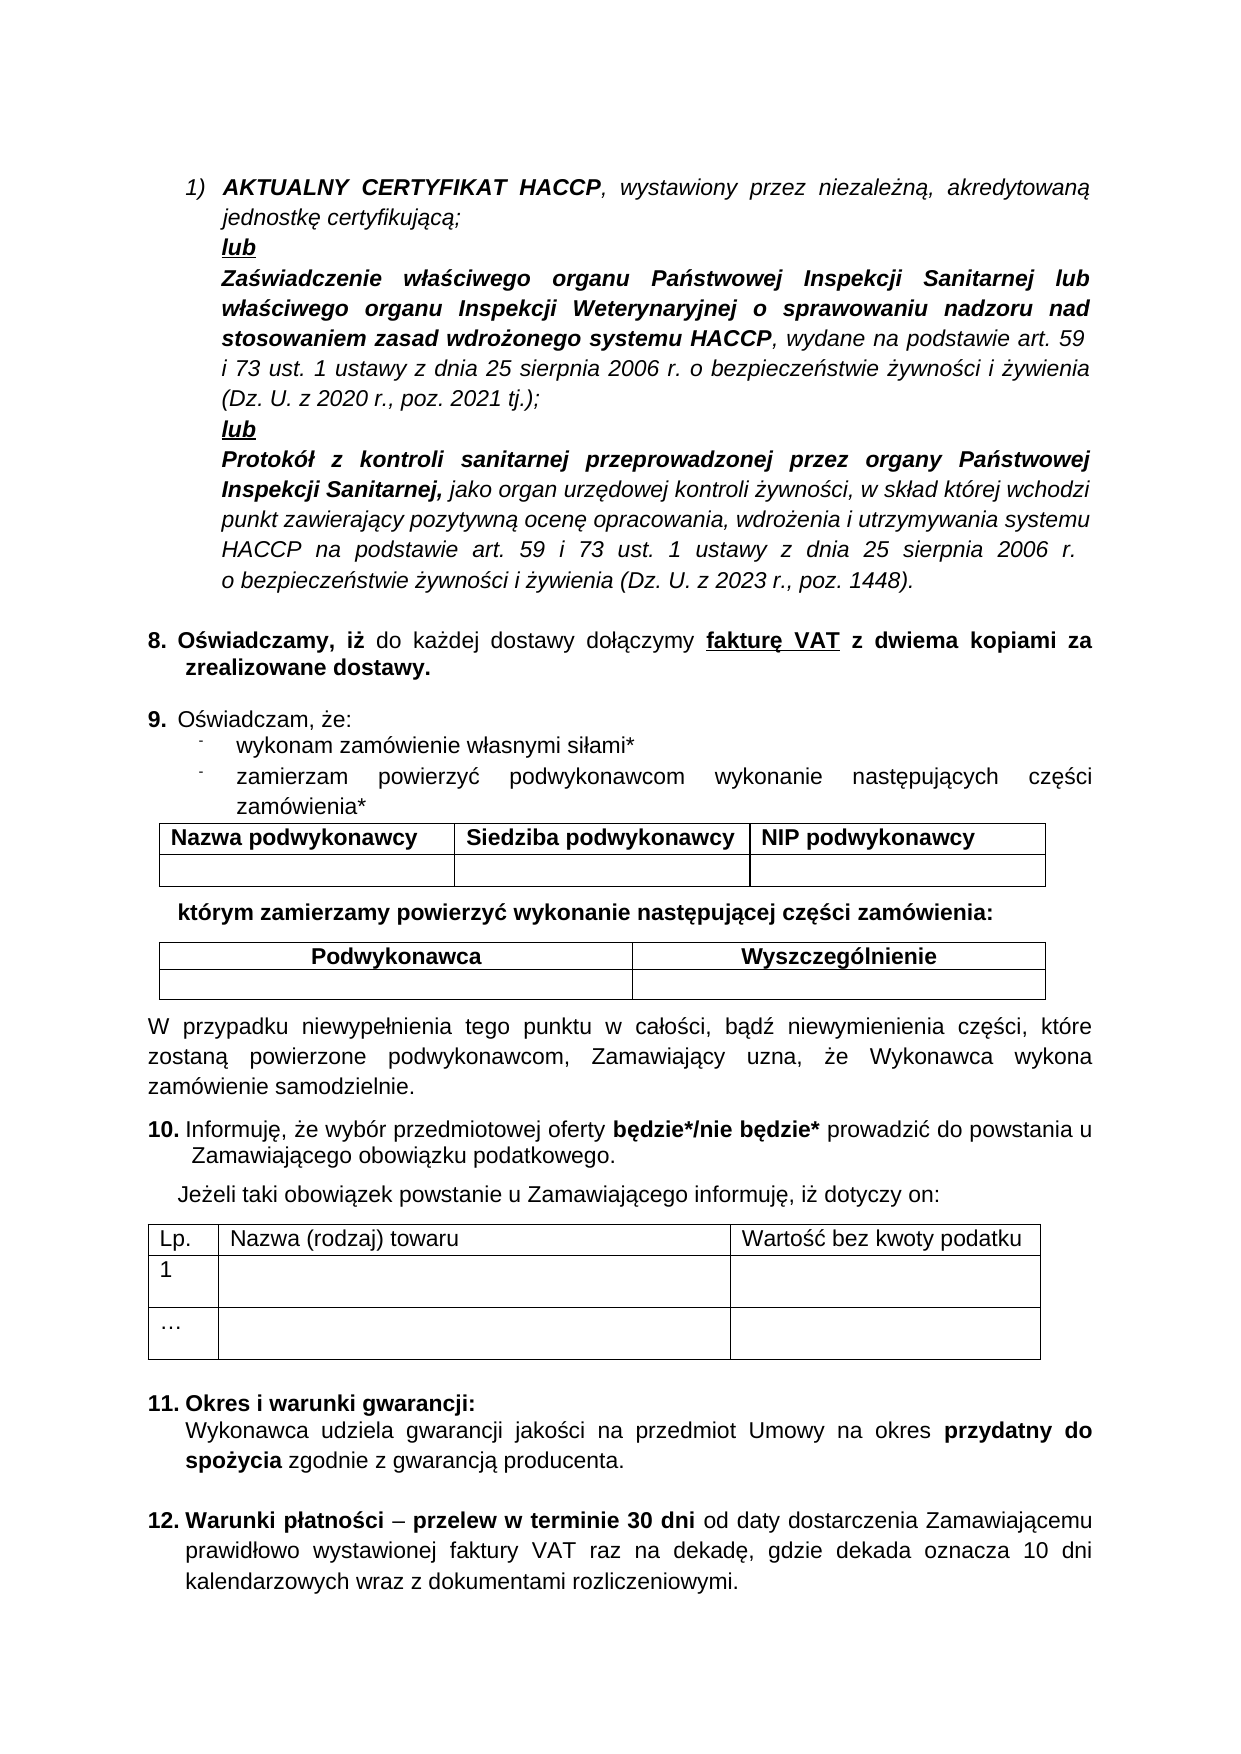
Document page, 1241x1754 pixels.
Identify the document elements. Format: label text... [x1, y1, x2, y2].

table_cell [633, 970, 1045, 999]
list Okres i warunki gwarancji: [148, 1390, 1093, 1417]
table_header NIP podwykonawcy [751, 824, 1045, 854]
text W przypadku niewypełnienia tego punktu w całości, bądź niewymienienia części, które zostaną powierzone podwykonawcom, Zamawiający uzna, że Wykonawca wykona zamówienie samodzielnie. [148, 1013, 1093, 1099]
text Jeżeli taki obowiązek powstanie u Zamawiającego informuję, iż dotyczy on: [177, 1181, 1093, 1207]
table_cell [219, 1256, 730, 1307]
list Oświadczam, że: [148, 706, 1093, 732]
table_cell [219, 1308, 730, 1359]
text którym zamierzamy powierzyć wykonanie następującej części zamówienia: [177, 899, 1093, 926]
table_header Nazwa podwykonawcy [160, 824, 454, 854]
list Wykonawca udziela gwarancji jakości na przedmiot Umowy na okres przydatny do spożycia zgodnie z gwarancją producenta. [185, 1417, 1093, 1473]
list wykonam zamówienie własnymi siłami* [199, 732, 1093, 759]
table_header Wyszczególnienie [633, 943, 1045, 969]
table_cell [160, 855, 454, 886]
text lub [148, 416, 1093, 442]
table_header Nazwa (rodzaj) towaru [219, 1225, 730, 1255]
list AKTUALNY CERTYFIKAT HACCP, wystawiony przez niezależną, akredytowaną jednostkę certyfikującą; [185, 174, 1093, 231]
table_cell [731, 1256, 1040, 1307]
table_cell … [149, 1308, 218, 1359]
table_header Wartość bez kwoty podatku [731, 1225, 1040, 1255]
text Protokół z kontroli sanitarnej przeprowadzonej przez organy Państwowej Inspekcji Sanitarnej, jako organ urzędowej kontroli żywności, w skład której wchodzi punkt zawierający pozytywną ocenę opracowania, wdrożenia i utrzymywania systemu HACCP na podstawie art. 59 i 73 ust. 1 ustawy z dnia 25 sierpnia 2006 r. o bezpieczeństwie żywności i żywienia (Dz. U. z 2023 r., poz. 1448). [221, 446, 1093, 593]
table_cell [455, 855, 749, 886]
list Informuję, że wybór przedmiotowej oferty będzie*/nie będzie* prowadzić do powstania u Zamawiającego obowiązku podatkowego. [148, 1116, 1093, 1168]
list zamierzam powierzyć podwykonawcom wykonanie następujących części zamówienia* [199, 763, 1093, 819]
table_cell [731, 1308, 1040, 1359]
text Zaświadczenie właściwego organu Państwowej Inspekcji Sanitarnej lub właściwego organu Inspekcji Weterynaryjnej o sprawowaniu nadzoru nad stosowaniem zasad wdrożonego systemu HACCP, wydane na podstawie art. 59 i 73 ust. 1 ustawy z dnia 25 sierpnia 2006 r. o bezpieczeństwie żywności i żywienia (Dz. U. z 2020 r., poz. 2021 tj.); [221, 264, 1093, 412]
table_cell [751, 855, 1045, 886]
list Warunki płatności – przelew w terminie 30 dni od daty dostarczenia Zamawiającemu prawidłowo wystawionej faktury VAT raz na dekadę, gdzie dekada oznacza 10 dni kalendarzowych wraz z dokumentami rozliczeniowymi. [148, 1507, 1093, 1594]
table_header Lp. [149, 1225, 218, 1255]
table_header Siedziba podwykonawcy [455, 824, 749, 854]
table_cell [160, 970, 632, 999]
table_cell 1 [149, 1256, 218, 1307]
table_header Podwykonawca [160, 943, 632, 969]
text lub [148, 234, 1093, 261]
list Oświadczamy, iż do każdej dostawy dołączymy fakturę VAT z dwiema kopiami za zrealizowane dostawy. [148, 627, 1093, 680]
